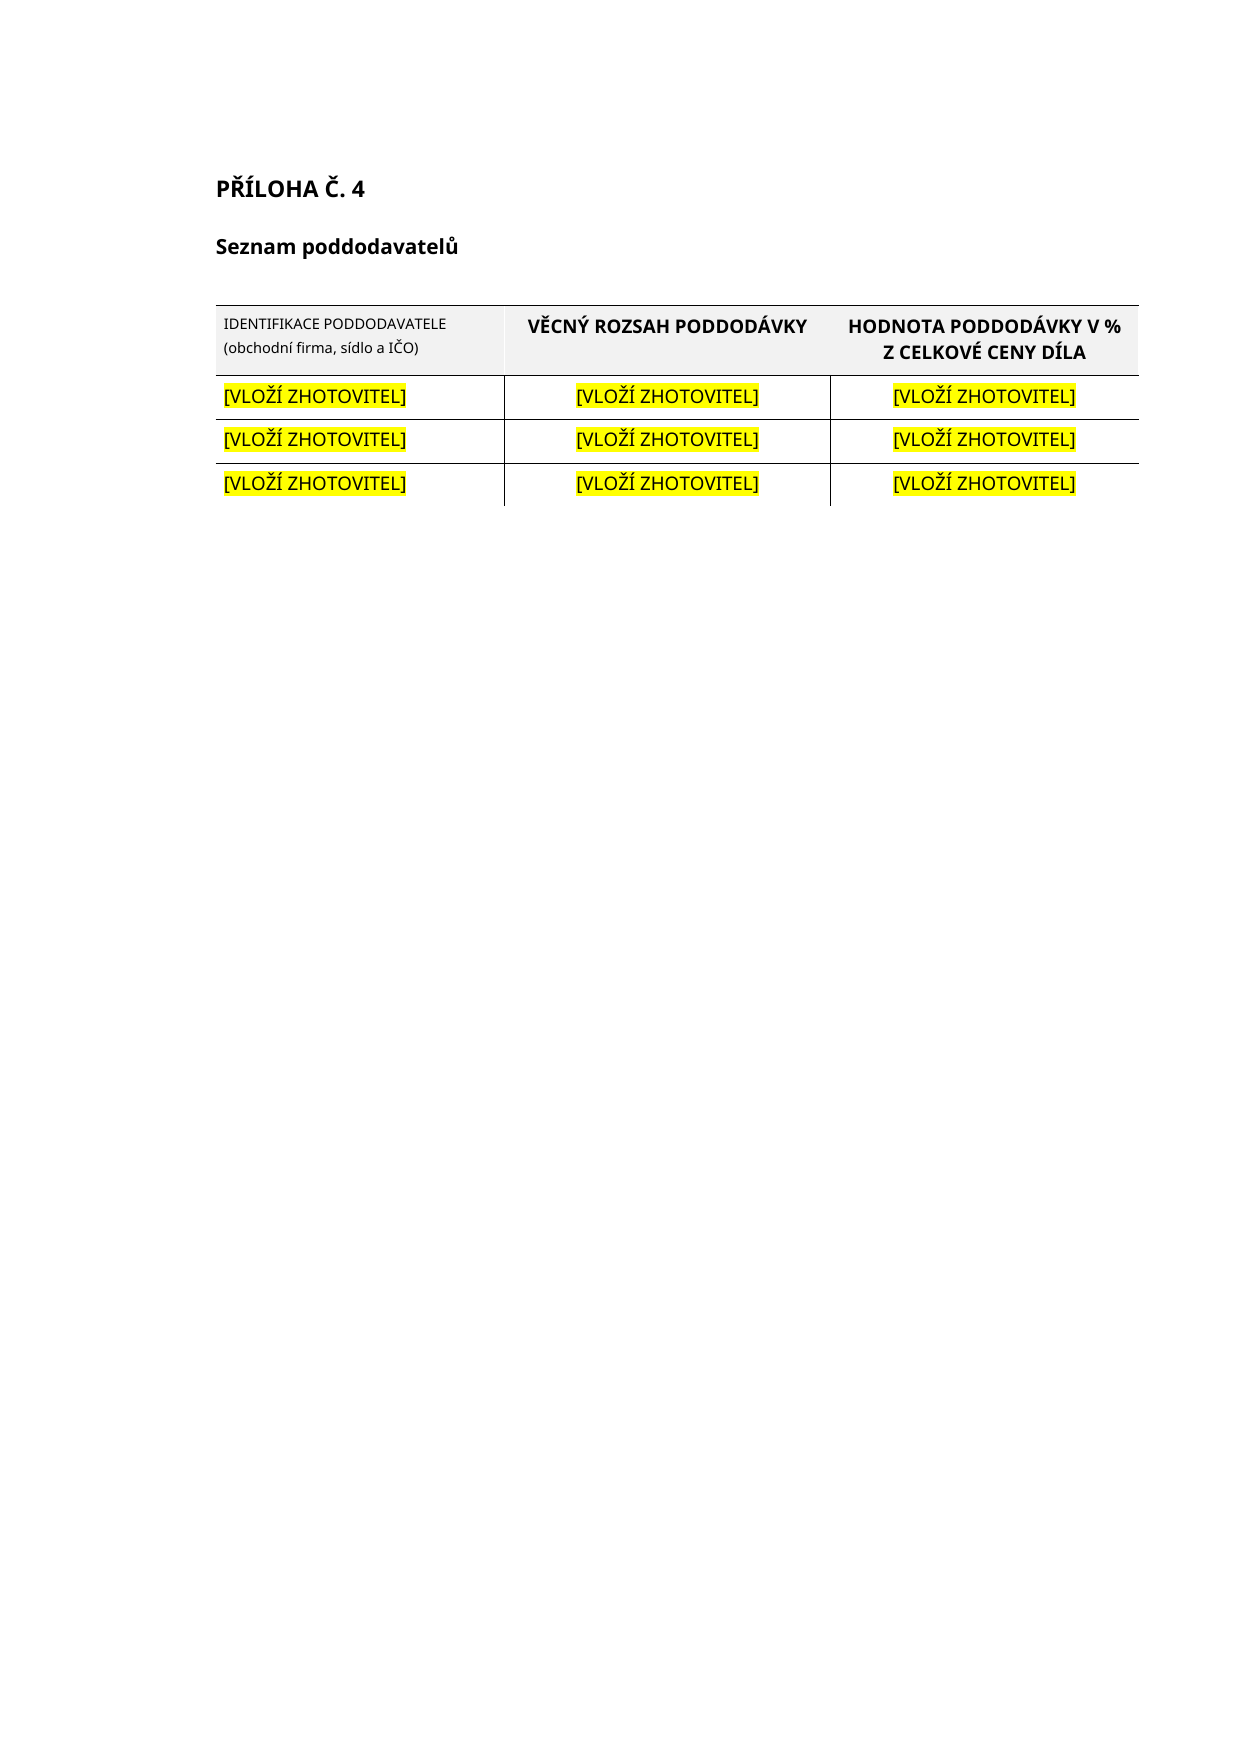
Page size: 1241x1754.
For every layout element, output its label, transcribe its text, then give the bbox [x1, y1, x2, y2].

table_cell [VLOŽÍ ZHOTOVITEL] [505, 420, 830, 462]
table_cell [VLOŽÍ ZHOTOVITEL] [505, 376, 830, 418]
table_header IDENTIFIKACE PODDODAVATELE (obchodní firma, sídlo a IČO) [216, 306, 504, 375]
table_cell [VLOŽÍ ZHOTOVITEL] [831, 464, 1138, 506]
table_cell [VLOŽÍ ZHOTOVITEL] [216, 420, 504, 462]
text Seznam poddodavatelů [216, 232, 1093, 260]
text Příloha č. 4 [216, 172, 1093, 204]
table_cell [VLOŽÍ ZHOTOVITEL] [831, 420, 1138, 462]
table_header VĚCNÝ ROZSAH PODDODÁVKY [505, 306, 830, 375]
table_cell [VLOŽÍ ZHOTOVITEL] [831, 376, 1138, 418]
table_header HODNOTA PODDODÁVKY V % Z CELKOVÉ CENY DÍLA [830, 306, 1138, 375]
table_cell [VLOŽÍ ZHOTOVITEL] [216, 376, 504, 418]
table_cell [VLOŽÍ ZHOTOVITEL] [216, 464, 504, 506]
table_cell [VLOŽÍ ZHOTOVITEL] [505, 464, 830, 506]
